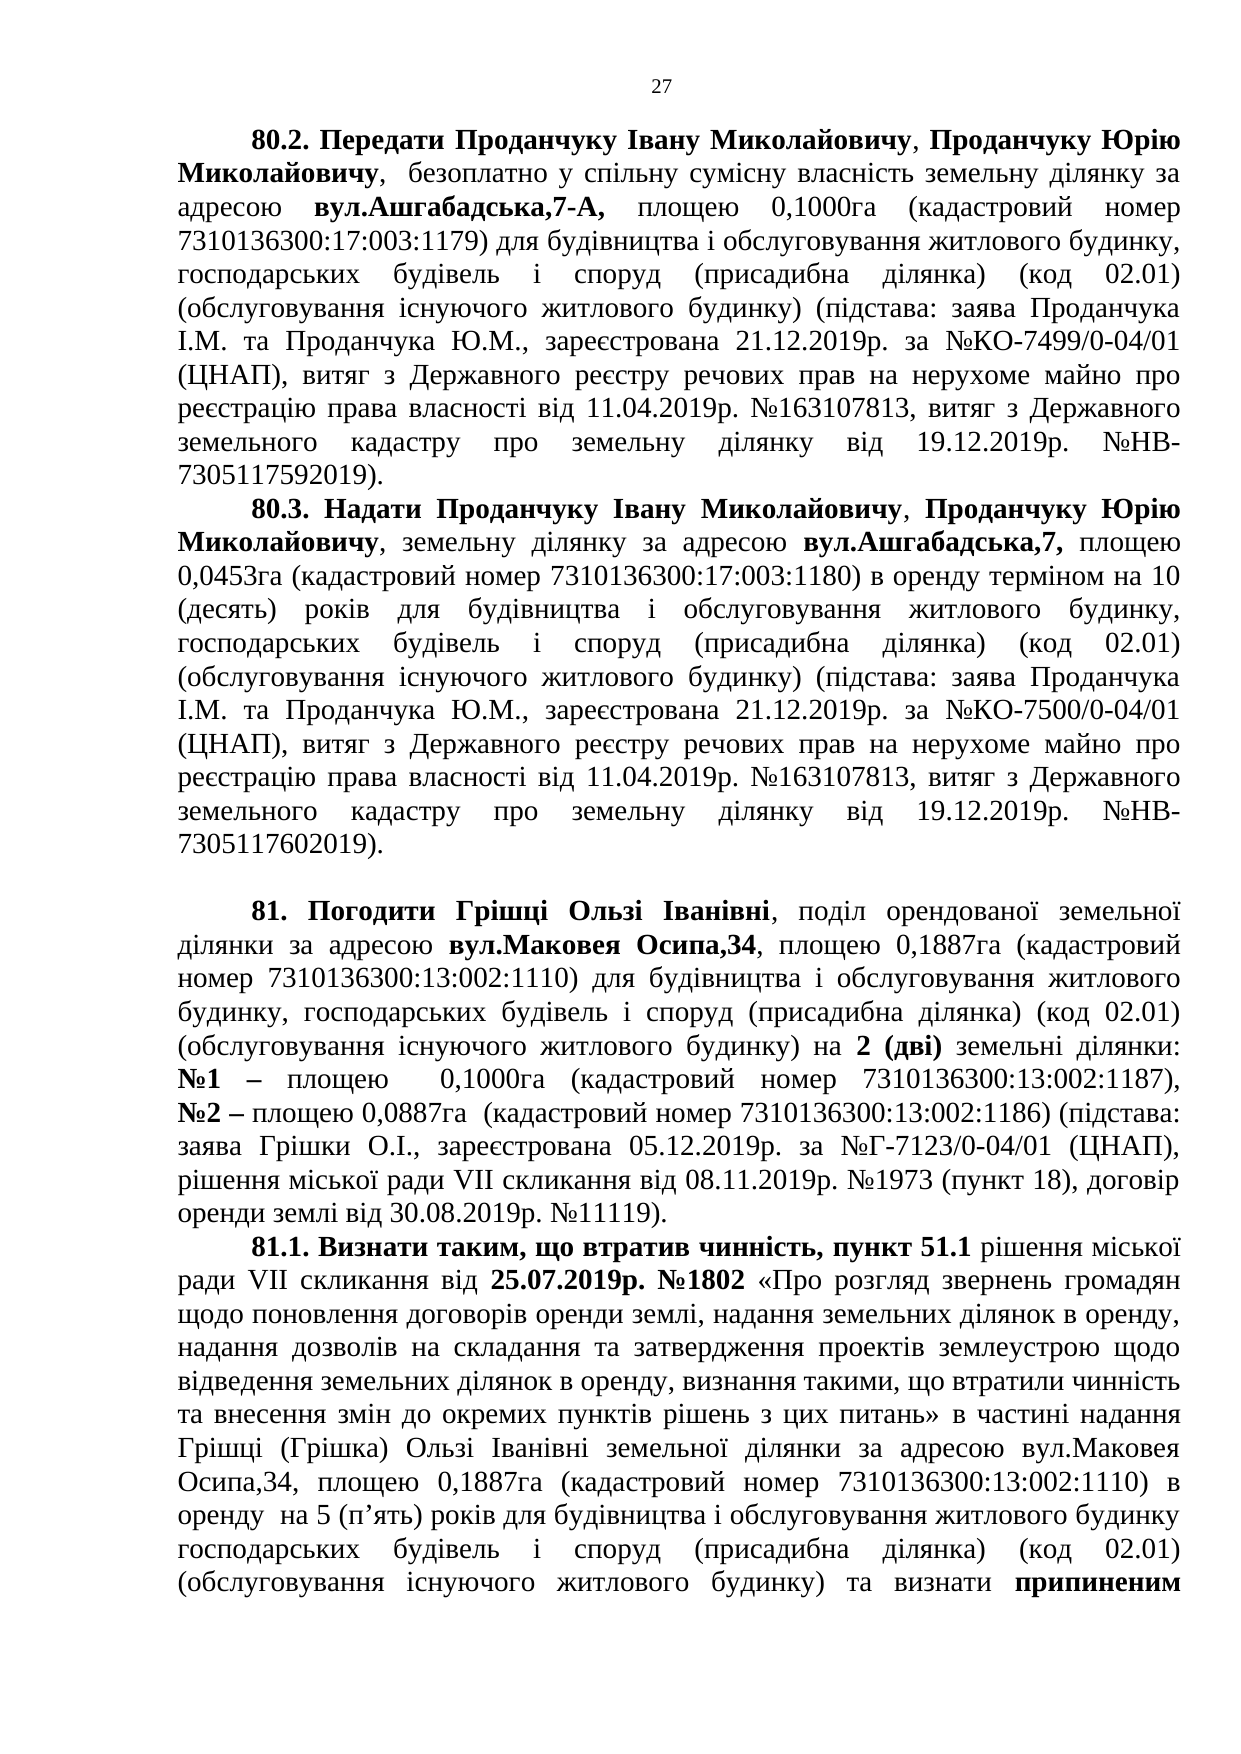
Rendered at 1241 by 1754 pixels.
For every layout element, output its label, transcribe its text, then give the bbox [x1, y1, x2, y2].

text 80.2. Передати Проданчуку Івану Миколайовичу, Проданчуку Юрію Миколайовичу, безоплатно у спільну сумісну власність земельну ділянку за адресою вул.Ашгабадська,7-А, площею 0,1000га (кадастровий номер 7310136300:17:003:1179) для будівництва і обслуговування житлового будинку, господарських будівель і споруд (присадибна ділянка) (код 02.01) (обслуговування існуючого житлового будинку) (підстава: заява Проданчука І.М. та Проданчука Ю.М., зареєстрована 21.12.2019р. за №КО-7499/0-04/01 (ЦНАП), витяг з Державного реєстру речових прав на нерухоме майно про реєстрацію права власності від 11.04.2019р. №163107813, витяг з Державного земельного кадастру про земельну ділянку від 19.12.2019р. №НВ-7305117592019). [177, 118, 1181, 491]
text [177, 1229, 1181, 1598]
text 81. Погодити Грішці Ользі Іванівні, поділ орендованої земельної ділянки за адресою вул.Маковея Осипа,34, площею 0,1887га (кадастровий номер 7310136300:13:002:1110) для будівництва і обслуговування житлового будинку, господарських будівель і споруд (присадибна ділянка) (код 02.01) (обслуговування існуючого житлового будинку) на 2 (дві) земельні ділянки: №1 – площею 0,1000га (кадастровий номер 7310136300:13:002:1187), №2 – площею 0,0887га (кадастровий номер 7310136300:13:002:1186) (підстава: заява Грішки О.І., зареєстрована 05.12.2019р. за №Г-7123/0-04/01 (ЦНАП), рішення міської ради VIІ скликання від 08.11.2019р. №1973 (пункт 18), договір оренди землі від 30.08.2019р. №11119). [177, 893, 1181, 1229]
text 80.3. Надати Проданчуку Івану Миколайовичу, Проданчуку Юрію Миколайовичу, земельну ділянку за адресою вул.Ашгабадська,7, площею 0,0453га (кадастровий номер 7310136300:17:003:1180) в оренду терміном на 10 (десять) років для будівництва і обслуговування житлового будинку, господарських будівель і споруд (присадибна ділянка) (код 02.01) (обслуговування існуючого житлового будинку) (підстава: заява Проданчука І.М. та Проданчука Ю.М., зареєстрована 21.12.2019р. за №КО-7500/0-04/01 (ЦНАП), витяг з Державного реєстру речових прав на нерухоме майно про реєстрацію права власності від 11.04.2019р. №163107813, витяг з Державного земельного кадастру про земельну ділянку від 19.12.2019р. №НВ-7305117602019). [177, 491, 1181, 860]
